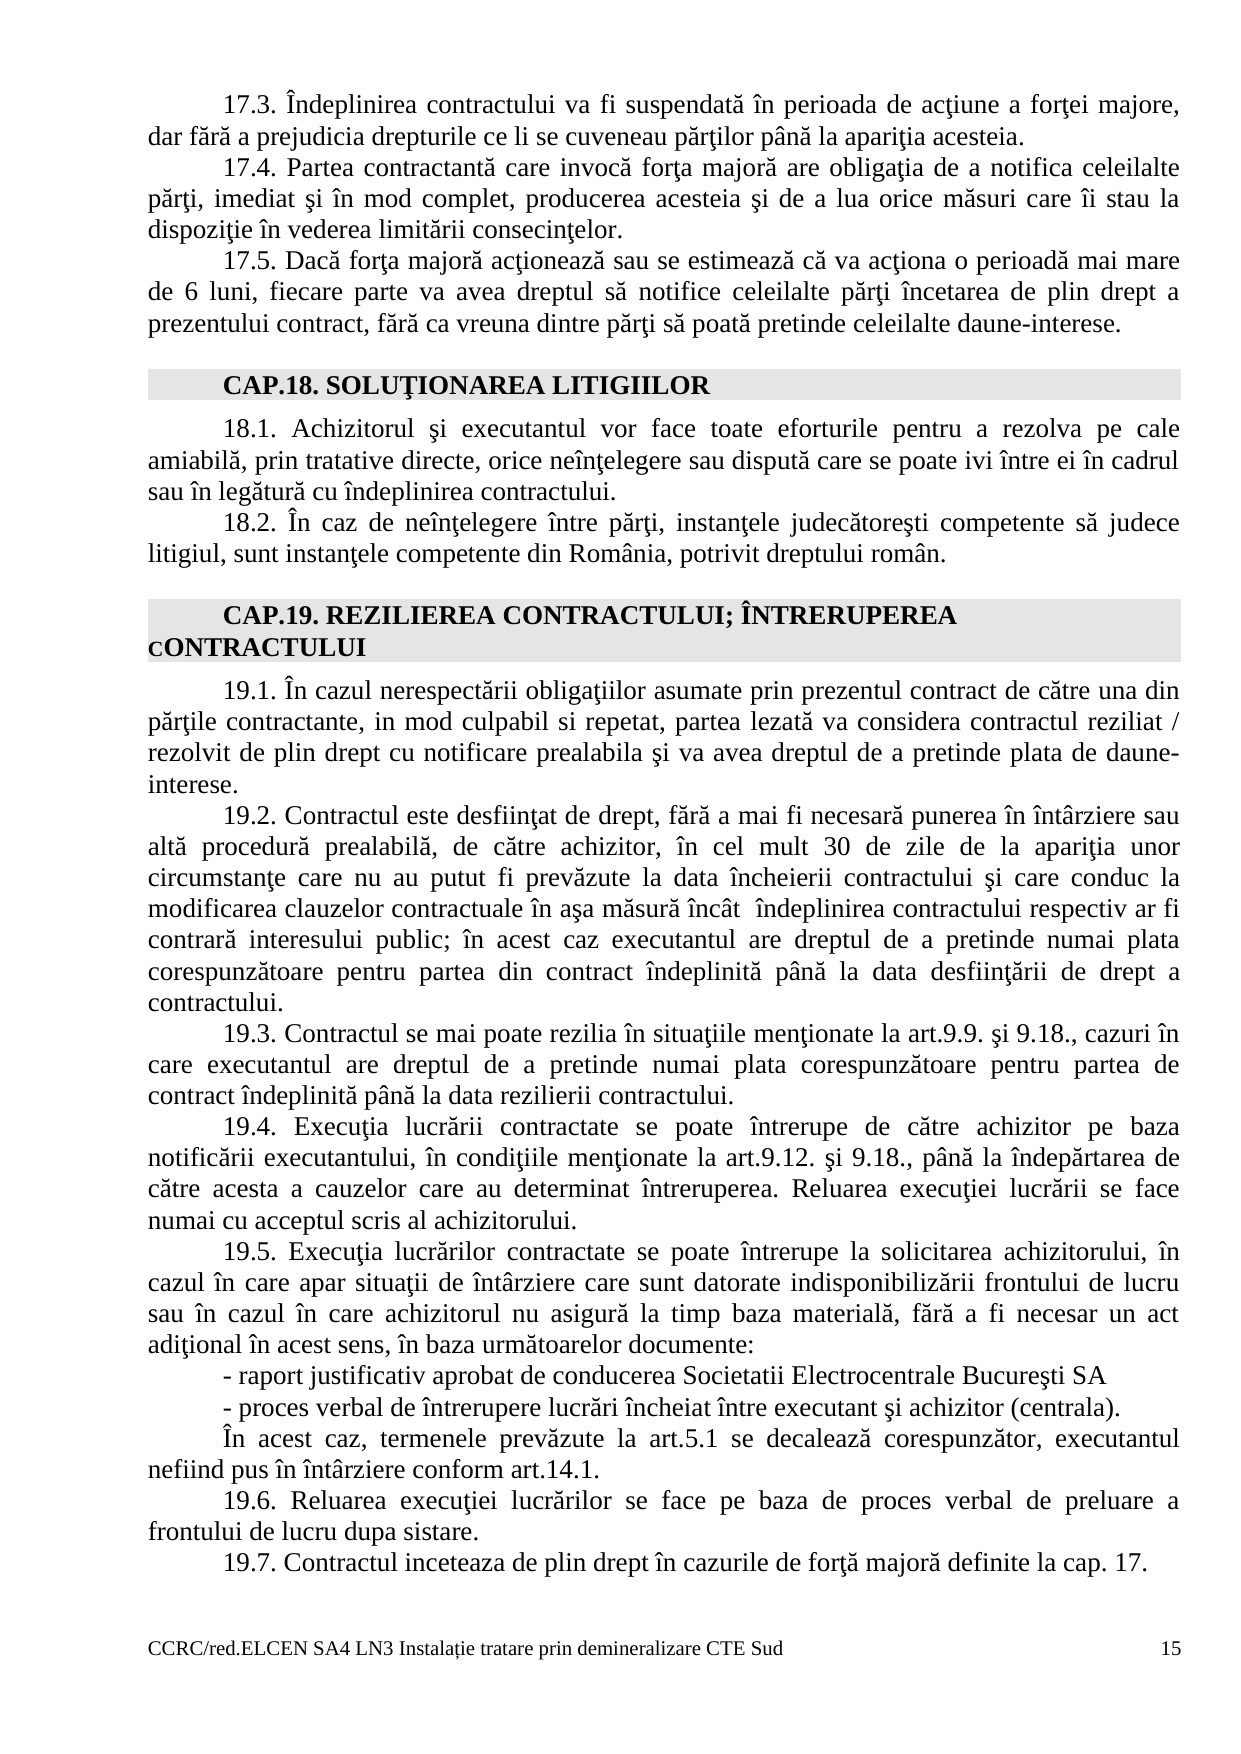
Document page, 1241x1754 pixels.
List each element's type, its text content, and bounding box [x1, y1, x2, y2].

text 19.1. În cazul nerespectării obligaţiilor asumate prin prezentul contract de către una din părţile contractante, in mod culpabil si repetat, partea lezată va considera contractul reziliat / rezolvit de plin drept cu notificare prealabila şi va avea dreptul de a pretinde plata de daune-interese. [148, 674, 1181, 799]
text 19.6. Reluarea execuţiei lucrărilor se face pe baza de proces verbal de preluare a frontului de lucru dupa sistare. [148, 1484, 1181, 1546]
text 18.1. Achizitorul şi executantul vor face toate eforturile pentru a rezolva pe cale amiabilă, prin tratative directe, orice neînţelegere sau dispută care se poate ivi între ei în cadrul sau în legătură cu îndeplinirea contractului. [148, 413, 1181, 506]
text 17.5. Dacă forţa majoră acţionează sau se estimează că va acţiona o perioadă mai mare de 6 luni, fiecare parte va avea dreptul să notifice celeilalte părţi încetarea de plin drept a prezentului contract, fără ca vreuna dintre părţi să poată pretinde celeilalte daune-interese. [148, 244, 1181, 338]
text - proces verbal de întrerupere lucrări încheiat între executant şi achizitor (centrala). [148, 1391, 1181, 1422]
text - raport justificativ aprobat de conducerea Societatii Electrocentrale Bucureşti SA [148, 1359, 1181, 1391]
subtitle CAP.19. REZILIEREA CONTRACTULUI; ÎNTRERUPEREA cONTRACTULUI [148, 599, 1181, 662]
text 19.5. Execuţia lucrărilor contractate se poate întrerupe la solicitarea achizitorului, în cazul în care apar situaţii de întârziere care sunt datorate indisponibilizării frontului de lucru sau în cazul în care achizitorul nu asigură la timp baza materială, fără a fi necesar un act adiţional în acest sens, în baza următoarelor documente: [148, 1235, 1181, 1359]
text 18.2. În caz de neînţelegere între părţi, instanţele judecătoreşti competente să judece litigiul, sunt instanţele competente din România, potrivit dreptului român. [148, 506, 1181, 568]
text 19.3. Contractul se mai poate rezilia în situaţiile menţionate la art.9.9. şi 9.18., cazuri în care executantul are dreptul de a pretinde numai plata corespunzătoare pentru partea de contract îndeplinită până la data rezilierii contractului. [148, 1017, 1181, 1110]
text 19.4. Execuţia lucrării contractate se poate întrerupe de către achizitor pe baza notificării executantului, în condiţiile menţionate la art.9.12. şi 9.18., până la îndepărtarea de către acesta a cauzelor care au determinat întreruperea. Reluarea execuţiei lucrării se face numai cu acceptul scris al achizitorului. [148, 1110, 1181, 1235]
text 17.4. Partea contractantă care invocă forţa majoră are obligaţia de a notifica celeilalte părţi, imediat şi în mod complet, producerea acesteia şi de a lua orice măsuri care îi stau la dispoziţie în vederea limitării consecinţelor. [148, 151, 1181, 244]
text 19.2. Contractul este desfiinţat de drept, fără a mai fi necesară punerea în întârziere sau altă procedură prealabilă, de către achizitor, în cel mult 30 de zile de la apariţia unor circumstanţe care nu au putut fi prevăzute la data încheierii contractului şi care conduc la modificarea clauzelor contractuale în aşa măsură încât îndeplinirea contractului respectiv ar fi contrară interesului public; în acest caz executantul are dreptul de a pretinde numai plata corespunzătoare pentru partea din contract îndeplinită până la data desfiinţării de drept a contractului. [148, 799, 1181, 1017]
text În acest caz, termenele prevăzute la art.5.1 se decalează corespunzător, executantul nefiind pus în întârziere conform art.14.1. [148, 1422, 1181, 1484]
text 17.3. Îndeplinirea contractului va fi suspendată în perioada de acţiune a forţei majore, dar fără a prejudicia drepturile ce li se cuveneau părţilor până la apariţia acesteia. [148, 89, 1181, 151]
subtitle CAP.18. SOLUŢIONAREA LITIGIILOR [148, 369, 1181, 400]
text 19.7. Contractul inceteaza de plin drept în cazurile de forţă majoră definite la cap. 17. [148, 1546, 1181, 1577]
